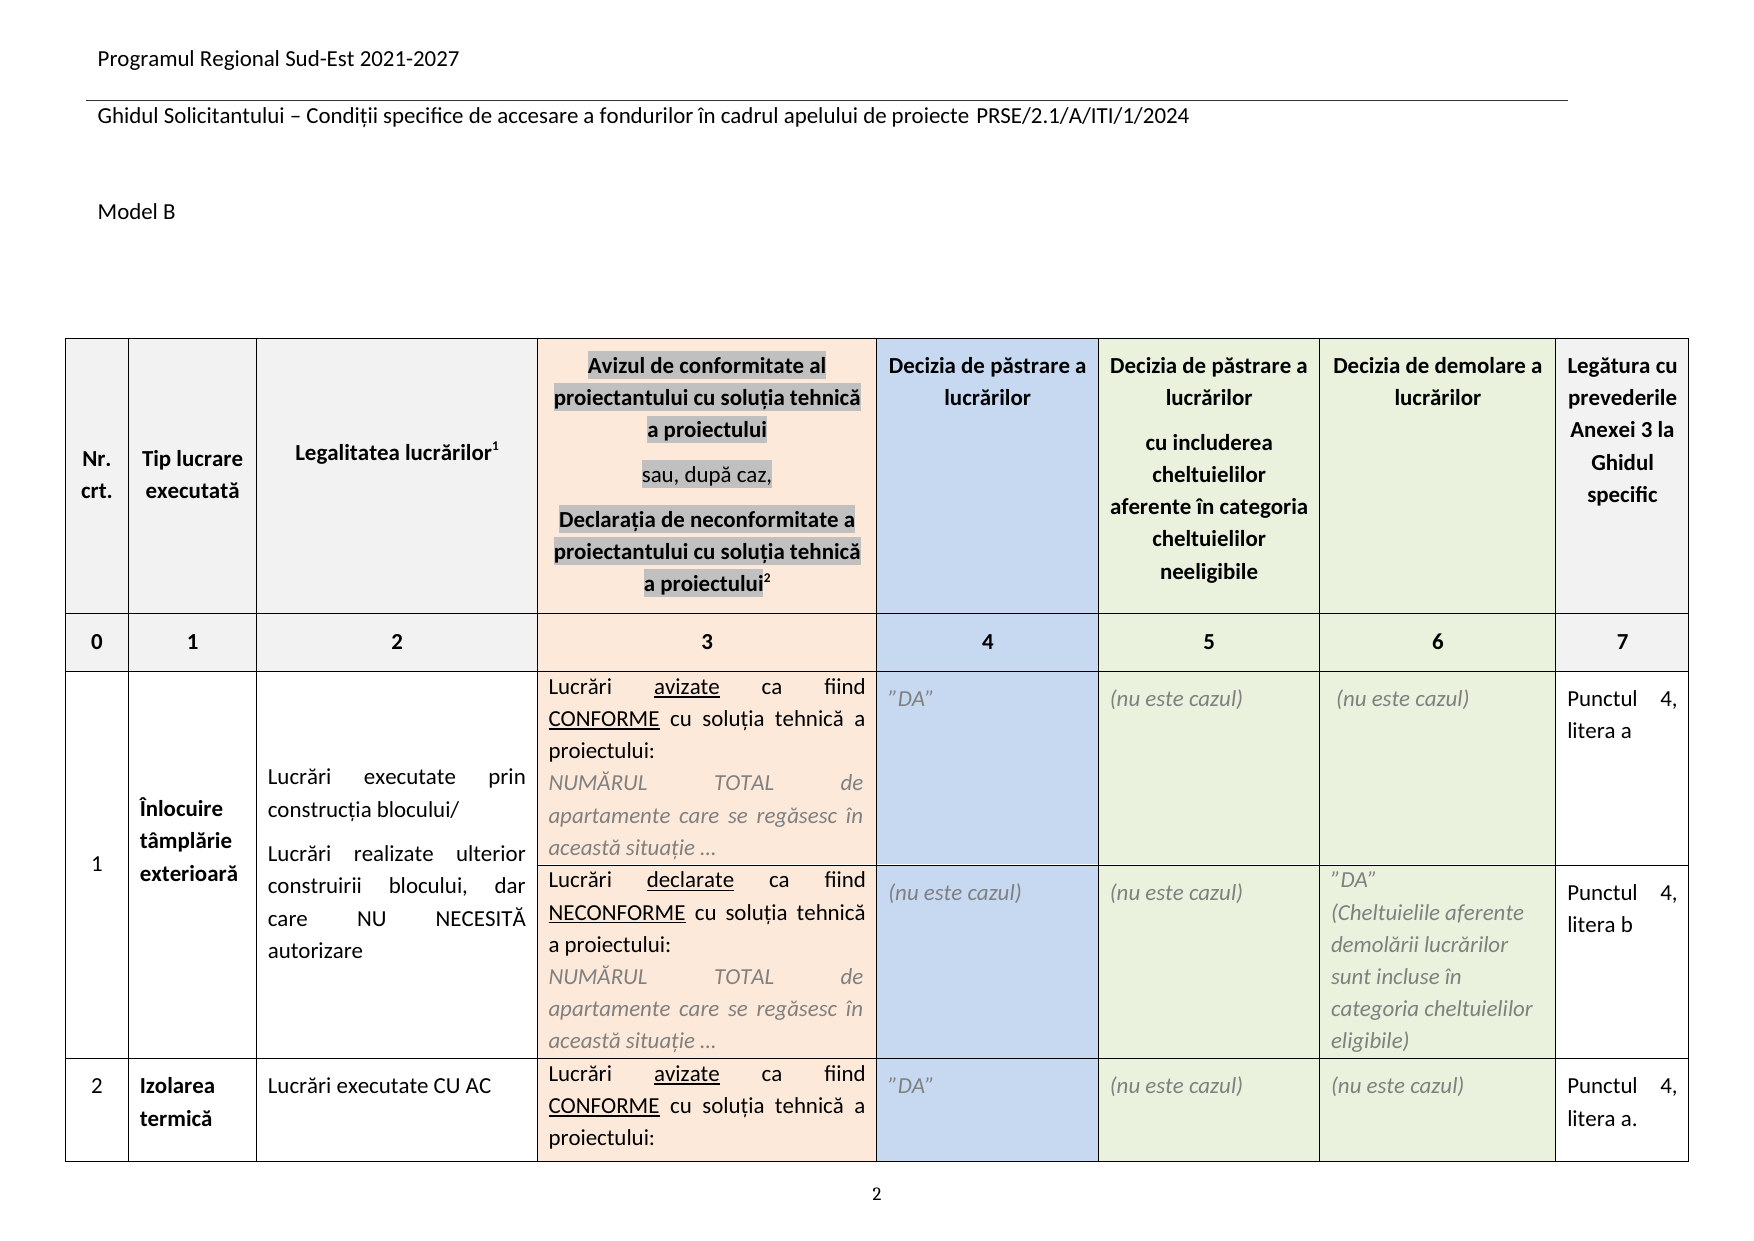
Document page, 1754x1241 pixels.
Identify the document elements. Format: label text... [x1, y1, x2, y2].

table_cell 1 [129, 614, 256, 671]
table_cell Lucrări executate CU AC [257, 1059, 537, 1161]
table_cell (nu este cazul) [1320, 1059, 1555, 1161]
table_cell 7 [1556, 614, 1688, 671]
table_cell 2 [257, 614, 537, 671]
table_cell Punctul 4, litera a. [1556, 1059, 1688, 1161]
table_cell 1 [66, 672, 128, 1058]
table_header Decizia de demolare a lucrărilor [1320, 339, 1555, 613]
table_cell ”DA” [877, 1059, 1098, 1161]
table_header Decizia de păstrare a lucrărilor cu includerea cheltuielilor aferente în categoria cheltuielilor neeligibile [1099, 339, 1319, 613]
table_cell 4 [877, 614, 1098, 671]
table_cell (nu este cazul) [1099, 672, 1319, 864]
table_cell Lucrări avizate ca fiind CONFORME cu soluția tehnică a proiectului: NUMĂRUL TOTAL de apartamente care se regăsesc în această situație … [538, 672, 876, 864]
table_cell Lucrări declarate ca fiind NECONFORME cu soluția tehnică a proiectului: NUMĂRUL TOTAL de apartamente care se regăsesc în această situație … [538, 866, 876, 1058]
table_header Tip lucrare executată [129, 339, 256, 613]
table_header Legalitatea lucrărilor [257, 339, 537, 613]
table_cell (nu este cazul) [1099, 866, 1319, 1058]
table_cell Izolarea termică (parțială) a părţii opace a faţadelor [129, 1059, 256, 1161]
table_header Nr. crt. [66, 339, 128, 613]
table_header Legătura cu prevederile Anexei 3 la Ghidul specific [1556, 339, 1688, 613]
table_cell 2 [66, 1059, 128, 1161]
table_cell (nu este cazul) [1099, 1059, 1319, 1161]
table_cell Lucrări executate prin construcția blocului/ Lucrări realizate ulterior construirii blocului, dar care NU NECESITĂ autorizare [257, 672, 537, 1058]
table_cell ”DA” [877, 672, 1098, 864]
table_cell (nu este cazul) [1320, 672, 1555, 864]
table_cell 5 [1099, 614, 1319, 671]
table_header Avizul de conformitate al proiectantului cu soluția tehnică a proiectului sau, după caz, Declarația de neconformitate a proiectantului cu soluția tehnică a proiectului [538, 339, 876, 613]
table_cell 3 [538, 614, 876, 671]
table_cell Lucrări avizate ca fiind CONFORME cu soluția tehnică a proiectului: Descrierea localizării (Spațiu comun) [538, 1059, 876, 1161]
table_cell (nu este cazul) [877, 866, 1098, 1058]
table_cell Înlocuire tâmplărie exterioară [129, 672, 256, 1058]
table_cell 0 [66, 614, 128, 671]
table_cell ”DA” (Cheltuielile aferente demolării lucrărilor sunt incluse în categoria cheltuielilor eligibile) [1320, 866, 1555, 1058]
table_header Decizia de păstrare a lucrărilor [877, 339, 1098, 613]
table_cell 6 [1320, 614, 1555, 671]
table_cell Punctul 4, litera b [1556, 866, 1688, 1058]
table_cell Punctul 4, litera a [1556, 672, 1688, 864]
